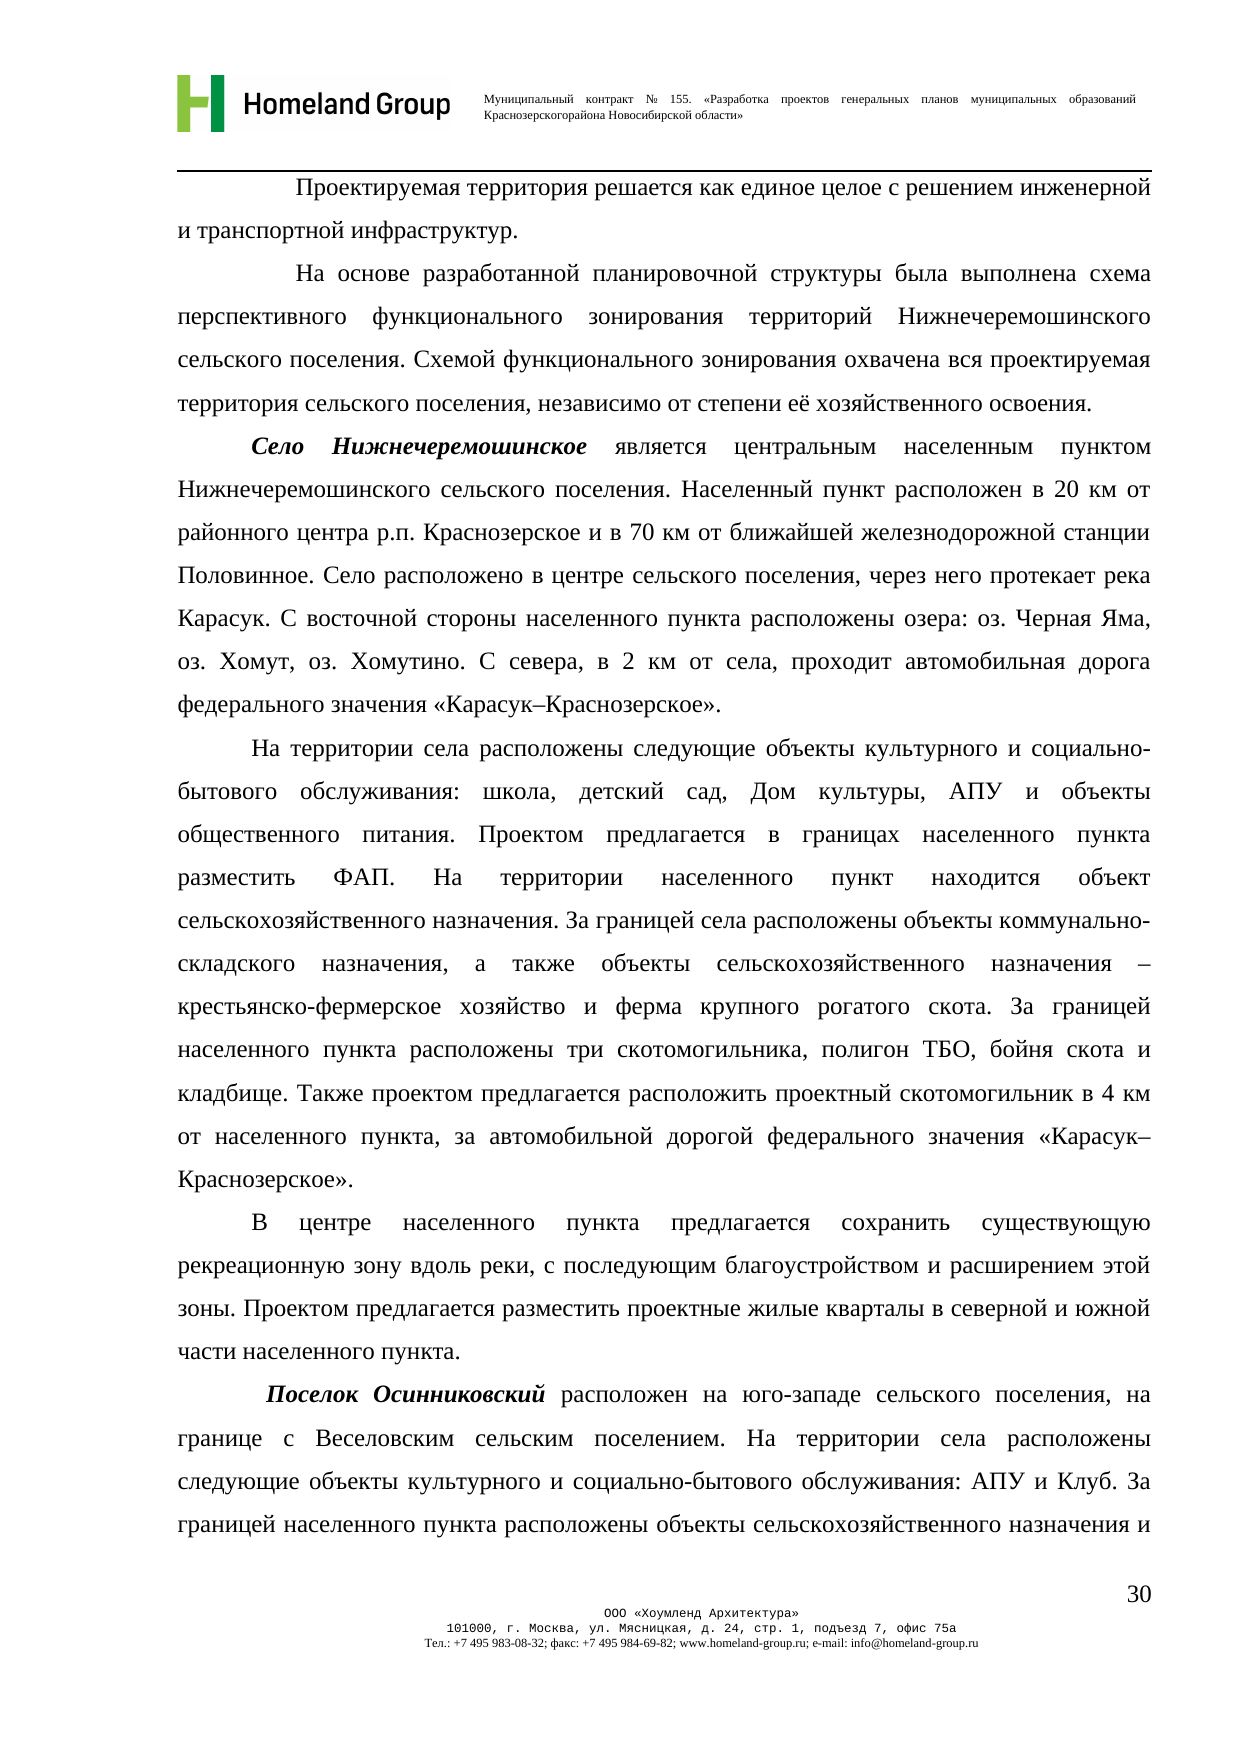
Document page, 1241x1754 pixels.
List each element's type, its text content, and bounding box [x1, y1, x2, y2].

picture [177, 75, 450, 132]
text Проектируемая территория решается как единое целое с решением инженерной и транспортной инфраструктур. [177, 172, 1152, 244]
text На основе разработанной планировочной структуры была выполнена схема перспективного функционального зонирования территорий Нижнечеремошинского сельского поселения. Схемой функционального зонирования охвачена вся проектируемая территория сельского поселения, независимо от степени её хозяйственного освоения. [177, 258, 1152, 416]
text На территории села расположены следующие объекты культурного и социально-бытового обслуживания: школа, детский сад, Дом культуры, АПУ и объекты общественного питания. Проектом предлагается в границах населенного пункта разместить ФАП. На территории населенного пункт находится объект сельскохозяйственного назначения. За границей села расположены объекты коммунально-складского назначения, а также объекты сельскохозяйственного назначения – крестьянско-фермерское хозяйство и ферма крупного рогатого скота. За границей населенного пункта расположены три скотомогильника, полигон ТБО, бойня скота и кладбище. Также проектом предлагается расположить проектный скотомогильник в 4 км от населенного пункта, за автомобильной дорогой федерального значения «Карасук–Краснозерское». [177, 733, 1152, 1193]
text Село Нижнечеремошинское является центральным населенным пунктом Нижнечеремошинского сельского поселения. Населенный пункт расположен в 20 км от районного центра р.п. Краснозерское и в 70 км от ближайшей железнодорожной станции Половинное. Село расположено в центре сельского поселения, через него протекает река Карасук. С восточной стороны населенного пункта расположены озера: оз. Черная Яма, оз. Хомут, оз. Хомутино. С севера, в 2 км от села, проходит автомобильная дорога федерального значения «Карасук–Краснозерское». [177, 431, 1152, 718]
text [177, 1379, 1152, 1538]
text В центре населенного пункта предлагается сохранить существующую рекреационную зону вдоль реки, с последующим благоустройством и расширением этой зоны. Проектом предлагается разместить проектные жилые кварталы в северной и южной части населенного пункта. [177, 1207, 1152, 1365]
